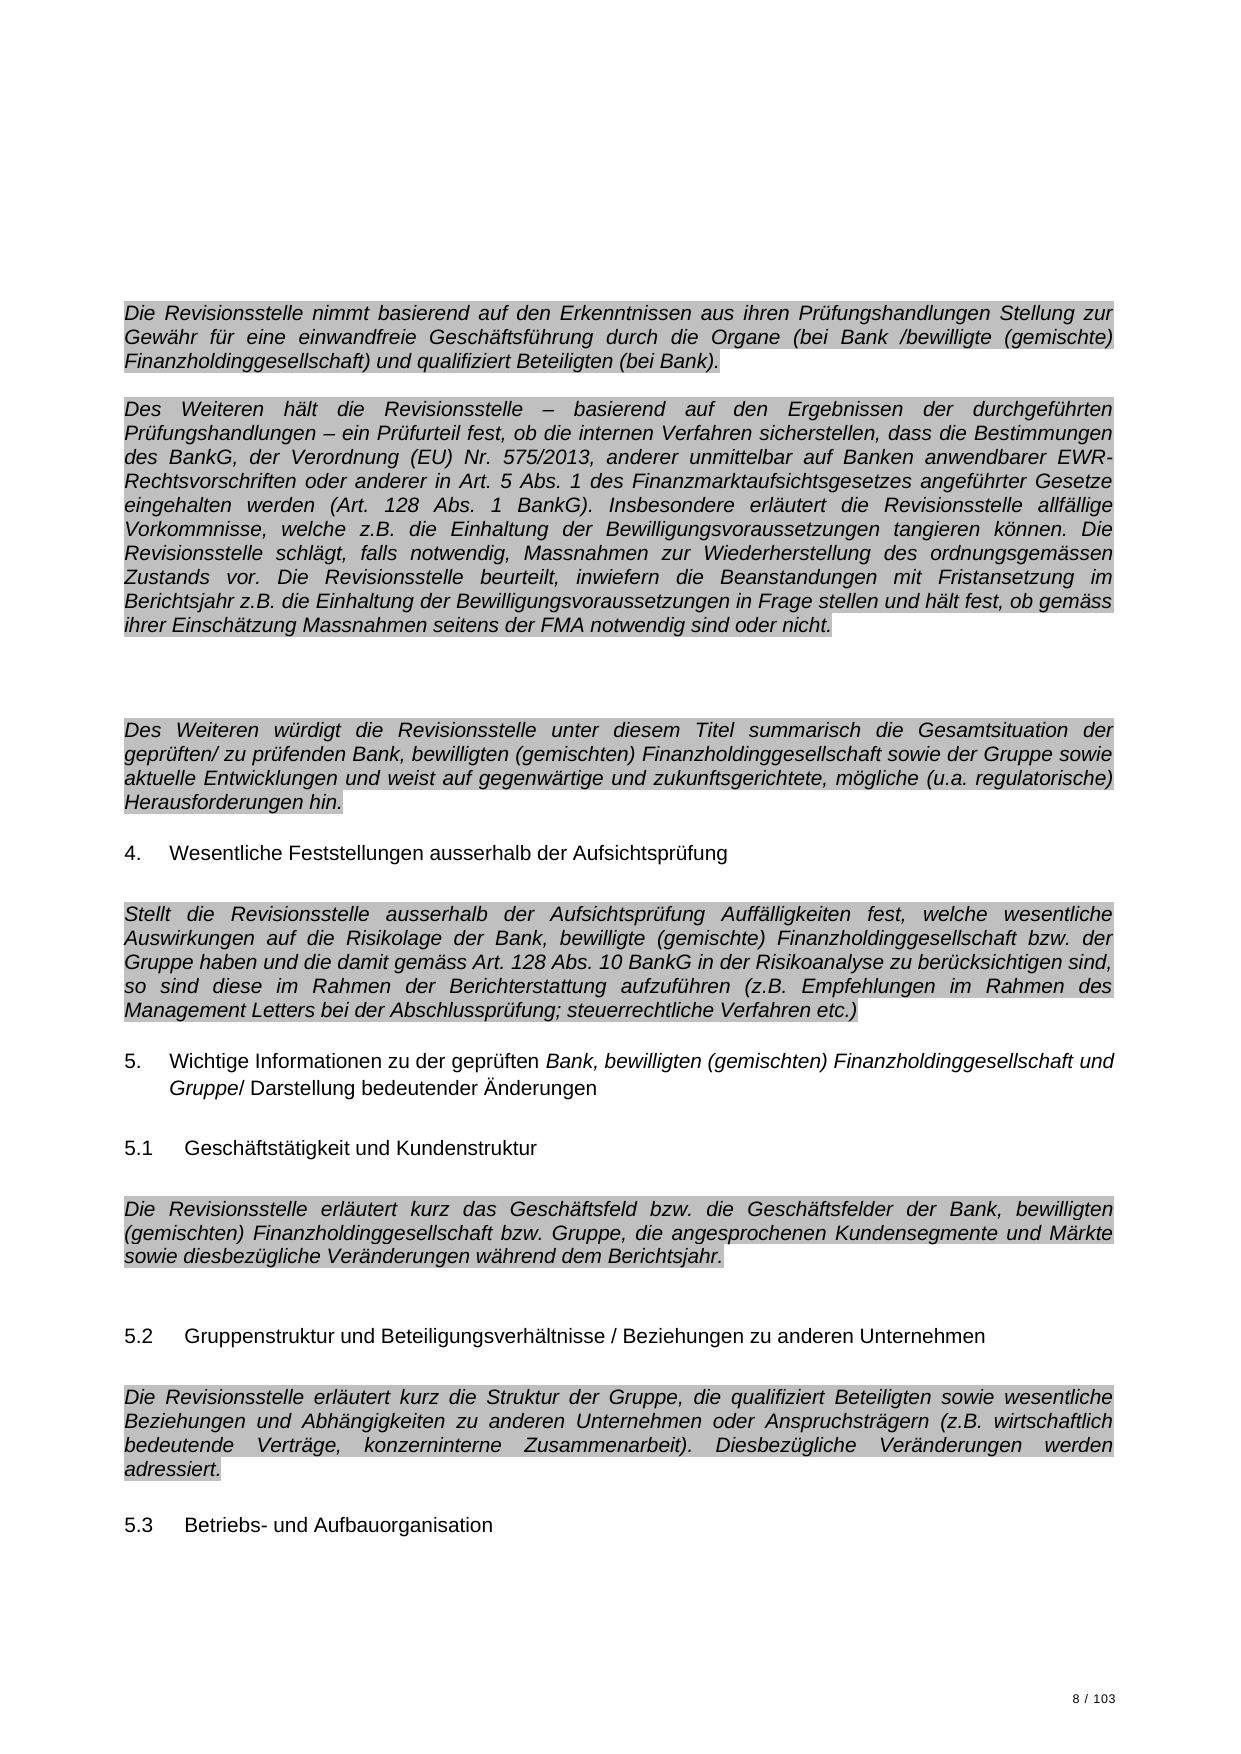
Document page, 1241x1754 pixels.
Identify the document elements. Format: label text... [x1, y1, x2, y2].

text Betriebs- und Aufbauorganisation [124, 1510, 1116, 1537]
text Des Weiteren würdigt die Revisionsstelle unter diesem Titel summarisch die Gesamtsituation der geprüften/ zu prüfenden Bank, bewilligten (gemischten) Finanzholdinggesellschaft sowie der Gruppe sowie aktuelle Entwicklungen und weist auf gegenwärtige und zukunftsgerichtete, mögliche (u.a. regulatorische) Herausforderungen hin. [343, 718, 1116, 814]
text Geschäftstätigkeit und Kundenstruktur [124, 1132, 1116, 1159]
text Stellt die Revisionsstelle ausserhalb der Aufsichtsprüfung Auffälligkeiten fest, welche wesentliche Auswirkungen auf die Risikolage der Bank, bewilligte (gemischte) Finanzholdinggesellschaft bzw. der Gruppe haben und die damit gemäss Art. 128 Abs. 10 BankG in der Risikoanalyse zu berücksichtigen sind, so sind diese im Rahmen der Berichterstattung aufzuführen (z.B. Empfehlungen im Rahmen des Management Letters bei der Abschlussprüfung; steuerrechtliche Verfahren etc.) [858, 902, 1116, 1022]
text Die Revisionsstelle erläutert kurz das Geschäftsfeld bzw. die Geschäftsfelder der Bank, bewilligten (gemischten) Finanzholdinggesellschaft bzw. Gruppe, die angesprochenen Kundensegmente und Märkte sowie diesbezügliche Veränderungen während dem Berichtsjahr. [724, 1196, 1116, 1268]
text Des Weiteren hält die Revisionsstelle – basierend auf den Ergebnissen der durchgeführten Prüfungshandlungen – ein Prüfurteil fest, ob die internen Verfahren sicherstellen, dass die Bestimmungen des BankG, der Verordnung (EU) Nr. 575/2013, anderer unmittelbar auf Banken anwendbarer EWR-Rechtsvorschriften oder anderer in Art. 5 Abs. 1 des Finanzmarktaufsichtsgesetzes angeführter Gesetze eingehalten werden (Art. 128 Abs. 1 BankG). Insbesondere erläutert die Revisionsstelle allfällige Vorkommnisse, welche z.B. die Einhaltung der Bewilligungsvoraussetzungen tangieren können. Die Revisionsstelle schlägt, falls notwendig, Massnahmen zur Wiederherstellung des ordnungsgemässen Zustands vor. Die Revisionsstelle beurteilt, inwiefern die Beanstandungen mit Fristansetzung im Berichtsjahr z.B. die Einhaltung der Bewilligungsvoraussetzungen in Frage stellen und hält fest, ob gemäss ihrer Einschätzung Massnahmen seitens der FMA notwendig sind oder nicht. [832, 397, 1116, 637]
text Die Revisionsstelle erläutert kurz die Struktur der Gruppe, die qualifiziert Beteiligten sowie wesentliche Beziehungen und Abhängigkeiten zu anderen Unternehmen oder Anspruchsträgern (z.B. wirtschaftlich bedeutende Verträge, konzerninterne Zusammenarbeit). Diesbezügliche Veränderungen werden adressiert. [221, 1385, 1116, 1481]
text Gruppenstruktur und Beteiligungsverhältnisse / Beziehungen zu anderen Unternehmen [124, 1321, 1116, 1348]
text Die Revisionsstelle nimmt basierend auf den Erkenntnissen aus ihren Prüfungshandlungen Stellung zur Gewähr für eine einwandfreie Geschäftsführung durch die Organe (bei Bank /bewilligte (gemischte) Finanzholdinggesellschaft) und qualifiziert Beteiligten (bei Bank). [720, 301, 1116, 373]
text Wichtige Informationen zu der geprüften Bank, bewilligten (gemischten) Finanzholdinggesellschaft und Gruppe/ Darstellung bedeutender Änderungen [124, 1046, 1116, 1100]
text Wesentliche Feststellungen ausserhalb der Aufsichtsprüfung [124, 838, 1116, 865]
